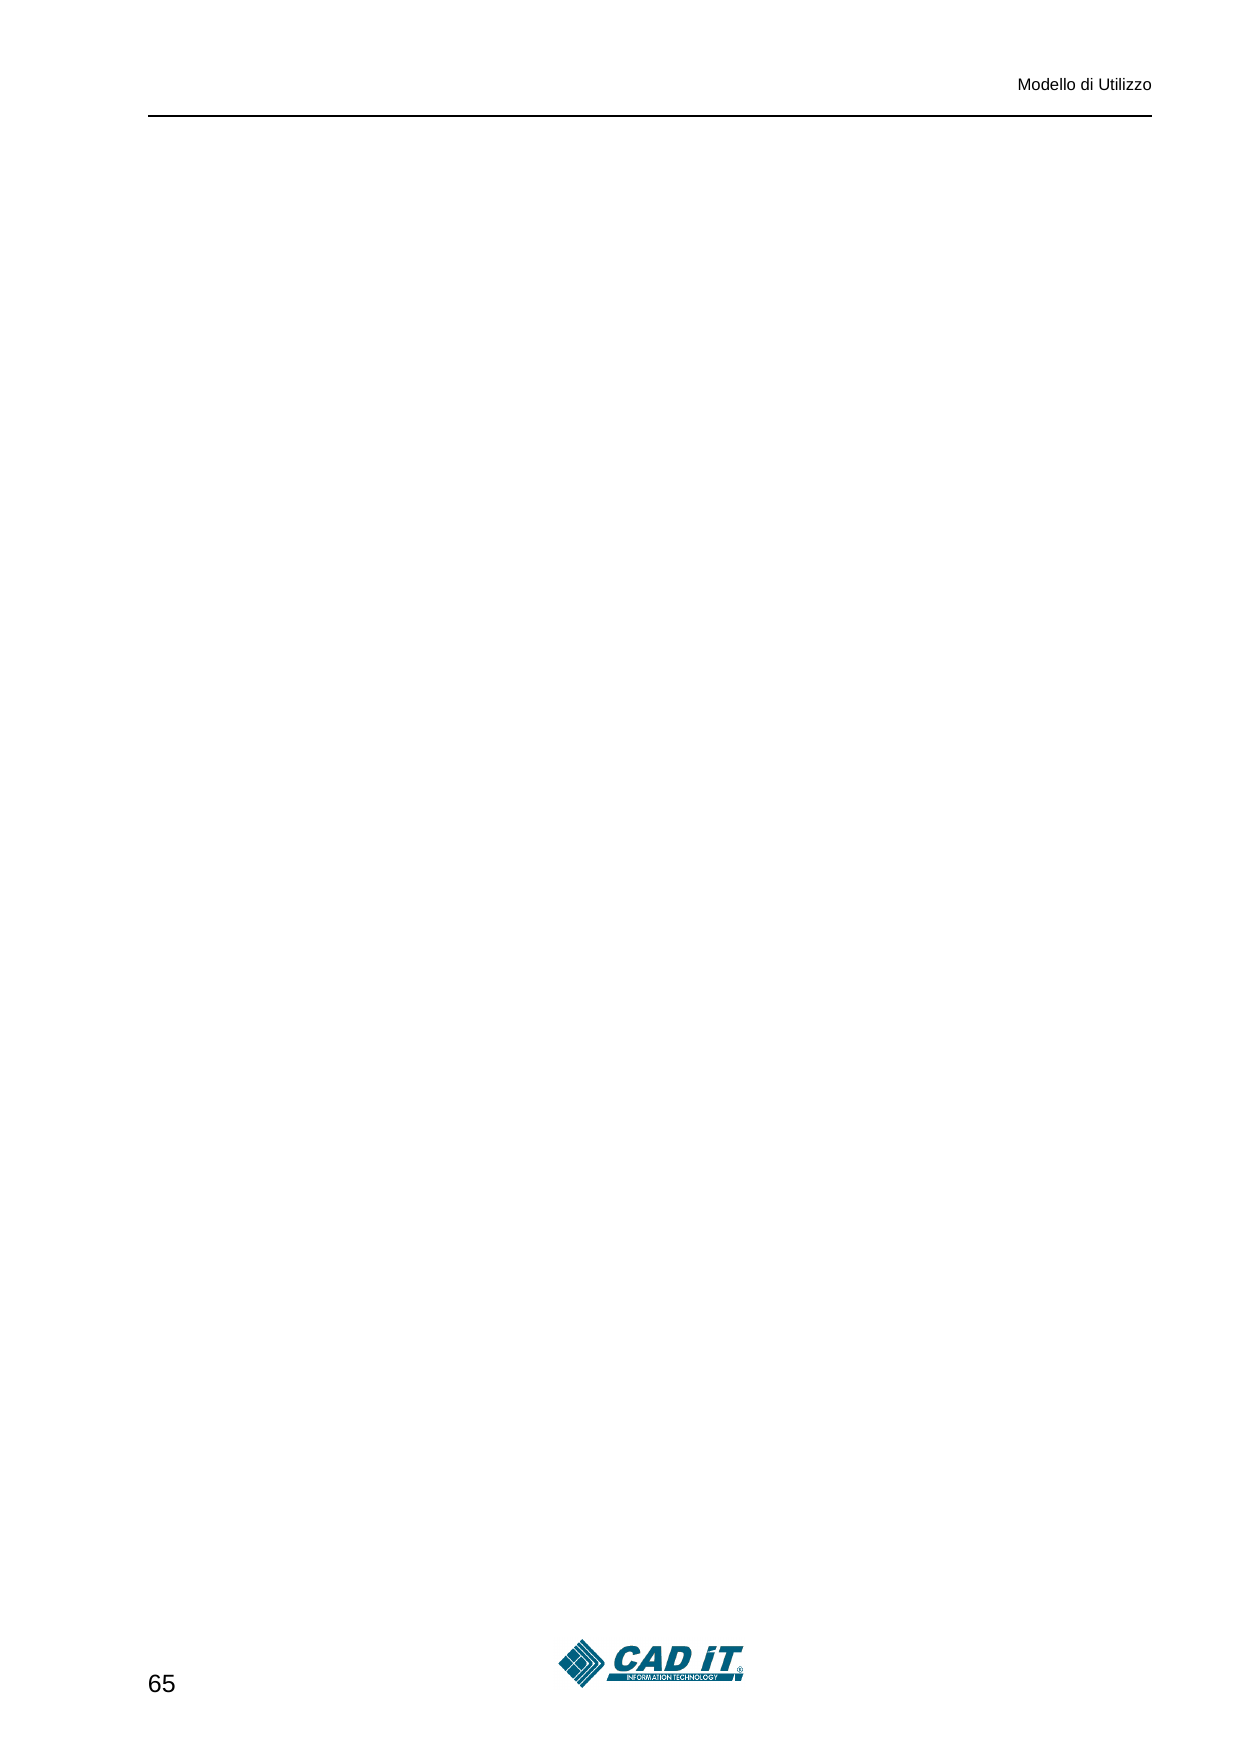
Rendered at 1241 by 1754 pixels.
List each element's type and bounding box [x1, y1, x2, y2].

picture [552, 1637, 747, 1690]
